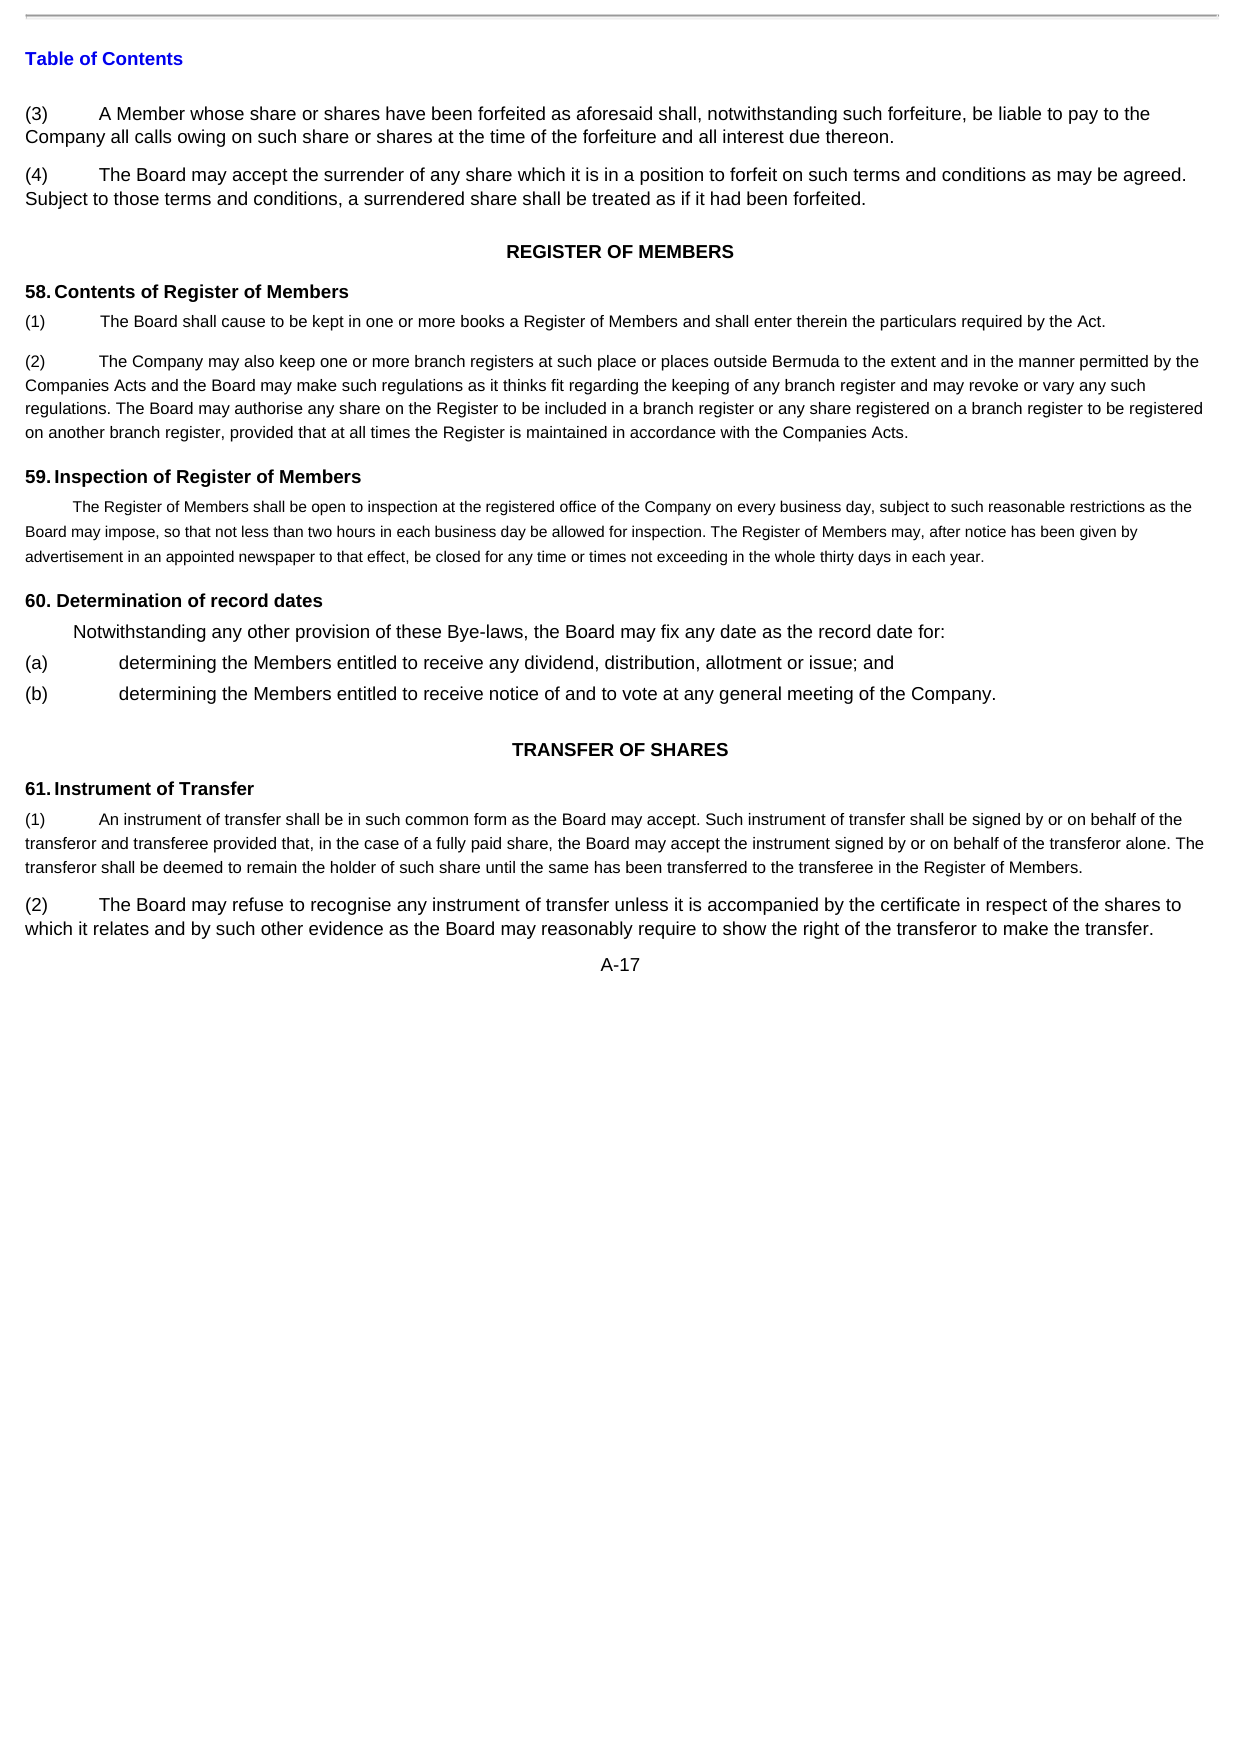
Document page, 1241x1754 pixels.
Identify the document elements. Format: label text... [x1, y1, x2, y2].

text Notwithstanding any other provision of these Bye-laws, the Board may fix any date as the record date for: [73, 621, 1213, 643]
list Instrument of Transfer [25, 778, 1213, 800]
list The Board shall cause to be kept in one or more books a Register of Members and shall enter therein the particulars required by the Act. [25, 312, 1213, 331]
list The Board may accept the surrender of any share which it is in a position to forfeit on such terms and conditions as may be agreed. Subject to those terms and conditions, a surrendered share shall be treated as if it had been forfeited. [25, 164, 1213, 209]
picture [23, 14, 1220, 21]
text TRANSFER OF SHARES [25, 739, 1215, 760]
list An instrument of transfer shall be in such common form as the Board may accept. Such instrument of transfer shall be signed by or on behalf of the transferor and transferee provided that, in the case of a fully paid share, the Board may accept the instrument signed by or on behalf of the transferor alone. The transferor shall be deemed to remain the holder of such share until the same has been transferred to the transferee in the Register of Members. [25, 810, 1213, 877]
list The Company may also keep one or more branch registers at such place or places outside Bermuda to the extent and in the manner permitted by the Companies Acts and the Board may make such regulations as it thinks fit regarding the keeping of any branch register and may revoke or vary any such regulations. The Board may authorise any share on the Register to be included in a branch register or any share registered on a branch register to be registered on another branch register, provided that at all times the Register is maintained in accordance with the Companies Acts. [25, 352, 1213, 442]
text Table of Contents [25, 48, 1213, 69]
list A Member whose share or shares have been forfeited as aforesaid shall, notwithstanding such forfeiture, be liable to pay to the Company all calls owing on such share or shares at the time of the forfeiture and all interest due thereon. [25, 102, 1213, 148]
text A-17 [25, 953, 1215, 975]
list Contents of Register of Members [25, 281, 1213, 302]
list determining the Members entitled to receive notice of and to vote at any general meeting of the Company. [25, 683, 1213, 705]
list Inspection of Register of Members [25, 466, 1213, 488]
list determining the Members entitled to receive any dividend, distribution, allotment or issue; and [25, 652, 1213, 674]
list The Board may refuse to recognise any instrument of transfer unless it is accompanied by the certificate in respect of the shares to which it relates and by such other evidence as the Board may reasonably require to show the right of the transferor to make the transfer. [25, 893, 1213, 939]
text REGISTER OF MEMBERS [25, 241, 1215, 263]
text 60. Determination of record dates [25, 590, 1213, 611]
text The Register of Members shall be open to inspection at the registered office of the Company on every business day, subject to such reasonable restrictions as the Board may impose, so that not less than two hours in each business day be allowed for inspection. The Register of Members may, after notice has been given by advertisement in an appointed newspaper to that effect, be closed for any time or times not exceeding in the whole thirty days in each year. [25, 498, 1203, 566]
